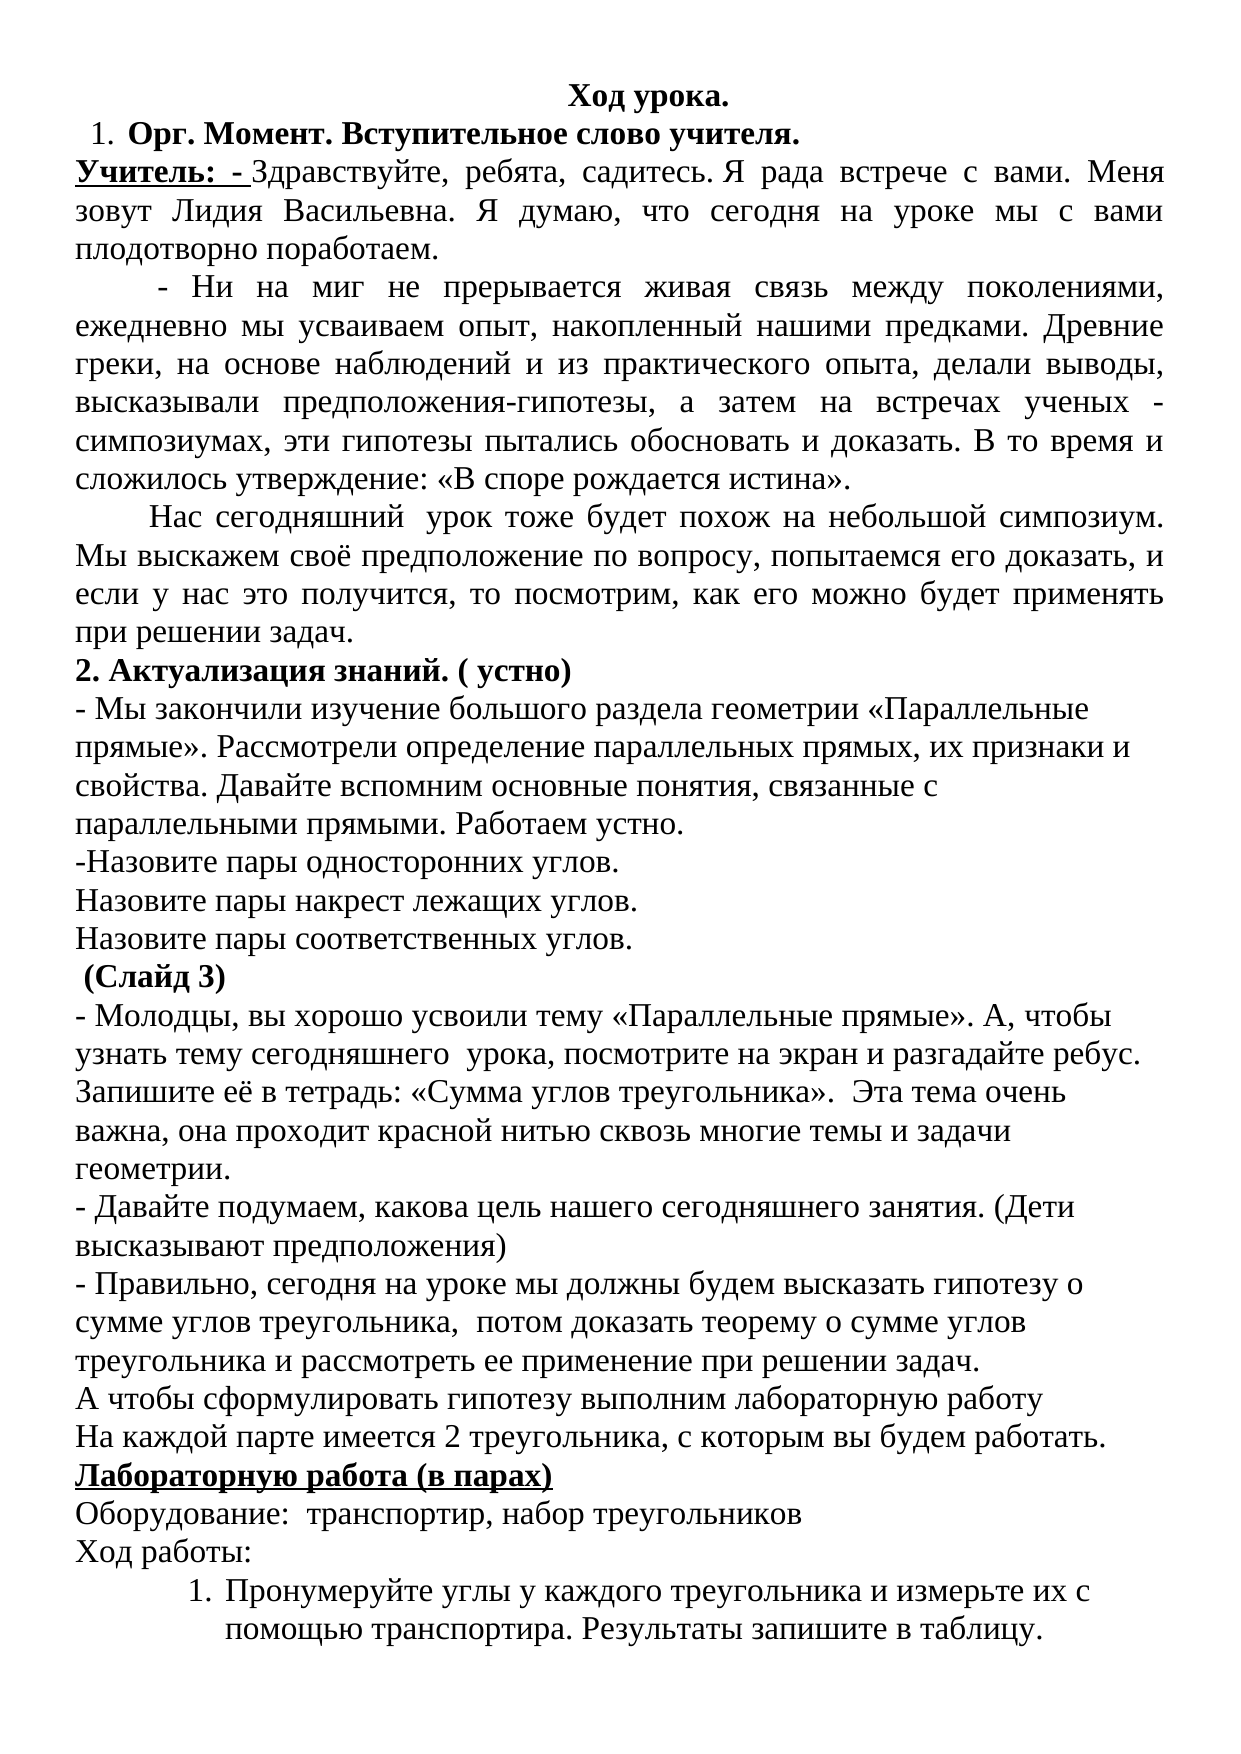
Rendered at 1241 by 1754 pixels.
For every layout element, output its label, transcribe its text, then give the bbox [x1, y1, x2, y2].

text Назовите пары соответственных углов. [75, 918, 1166, 957]
text На каждой парте имеется 2 треугольника, с которым вы будем работать. [75, 1417, 1165, 1455]
text А чтобы сформулировать гипотезу выполним лабораторную работу [75, 1378, 1165, 1417]
text Учитель: - Здравствуйте, ребята, садитесь. Я рада встрече с вами. Меня зовут Лидия Васильевна. Я думаю, что сегодня на уроке мы с вами плодотворно поработаем. [75, 152, 1165, 267]
text Запишите её в тетрадь: «Сумма углов треугольника». Эта тема очень важна, она проходит красной нитью сквозь многие темы и задачи геометрии. [75, 1072, 1165, 1187]
text - Мы закончили изучение большого раздела геометрии «Параллельные прямые». Рассмотрели определение параллельных прямых, их признаки и свойства. Давайте вспомним основные понятия, связанные с параллельными прямыми. Работаем устно. [75, 688, 1166, 842]
text - Правильно, сегодня на уроке мы должны будем высказать гипотезу о сумме углов треугольника, потом доказать теорему о сумме углов треугольника и рассмотреть ее применение при решении задач. [75, 1263, 1165, 1378]
list Пронумеруйте углы у каждого треугольника и измерьте их с помощью транспортира. Результаты запишите в таблицу. [187, 1570, 1166, 1647]
text - Молодцы, вы хорошо усвоили тему «Параллельные прямые». А, чтобы узнать тему сегодняшнего урока, посмотрите на экран и разгадайте ребус. [75, 995, 1165, 1072]
text (Слайд 3) [75, 957, 1166, 995]
text Лабораторную работа (в парах) [75, 1455, 1166, 1493]
text Оборудование: транспортир, набор треугольников [75, 1493, 1165, 1532]
text - Давайте подумаем, какова цель нашего сегодняшнего занятия. (Дети высказывают предположения) [75, 1187, 1165, 1263]
text -Назовите пары односторонних углов. [75, 842, 1166, 880]
text - Ни на миг не прерывается живая связь между поколениями, ежедневно мы усваиваем опыт, накопленный нашими предками. Древние греки, на основе наблюдений и из практического опыта, делали выводы, высказывали предположения-гипотезы, а затем на встречах ученых - симпозиумах, эти гипотезы пытались обосновать и доказать. В то время и сложилось утверждение: «В споре рождается истина». [75, 267, 1165, 497]
text Назовите пары накрест лежащих углов. [75, 880, 1166, 918]
list Орг. Момент. Вступительное слово учителя. [90, 113, 1147, 152]
text Ход урока. [150, 75, 1147, 113]
text Нас сегодняшний урок тоже будет похож на небольшой симпозиум. Мы выскажем своё предположение по вопросу, попытаемся его доказать, и если у нас это получится, то посмотрим, как его можно будет применять при решении задач. [75, 497, 1165, 650]
text Ход работы: [75, 1532, 1166, 1570]
text 2. Актуализация знаний. ( устно) [75, 650, 1165, 688]
